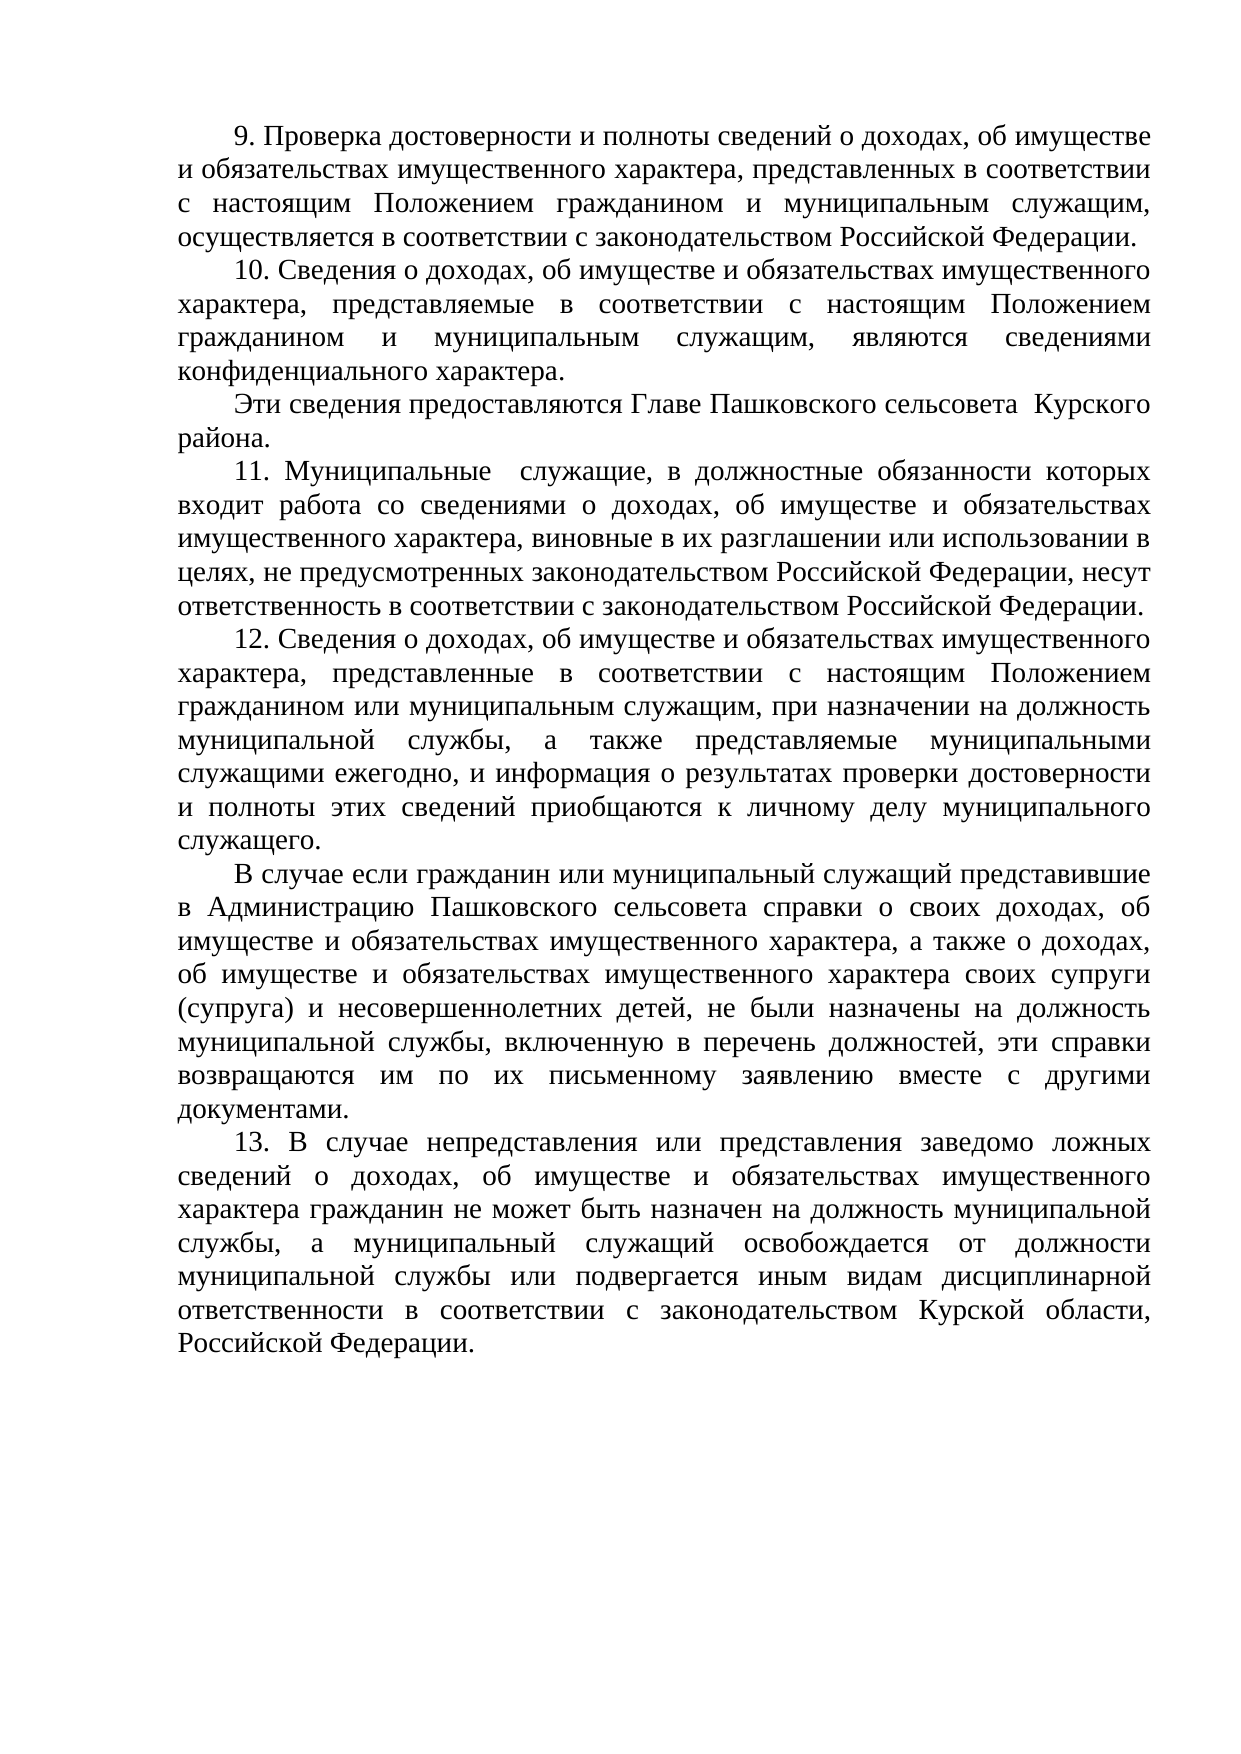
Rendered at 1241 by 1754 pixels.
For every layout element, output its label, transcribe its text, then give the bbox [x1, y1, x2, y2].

text 10. Сведения о доходах, об имуществе и обязательствах имущественного характера, представляемые в соответствии с настоящим Положением гражданином и муниципальным служащим, являются сведениями конфиденциального характера. [177, 252, 1152, 386]
text 9. Проверка достоверности и полноты сведений о доходах, об имуществе и обязательствах имущественного характера, представленных в соответствии с настоящим Положением гражданином и муниципальным служащим, осуществляется в соответствии с законодательством Российской Федерации. [177, 118, 1152, 252]
text 13. В случае непредставления или представления заведомо ложных сведений о доходах, об имуществе и обязательствах имущественного характера гражданин не может быть назначен на должность муниципальной службы, а муниципальный служащий освобождается от должности муниципальной службы или подвергается иным видам дисциплинарной ответственности в соответствии с законодательством Курской области, Российской Федерации. [177, 1124, 1152, 1359]
text Эти сведения предоставляются Главе Пашковского сельсовета Курского района. [177, 386, 1152, 453]
text В случае если гражданин или муниципальный служащий представившие в Администрацию Пашковского сельсовета справки о своих доходах, об имуществе и обязательствах имущественного характера, а также о доходах, об имуществе и обязательствах имущественного характера своих супруги (супруга) и несовершеннолетних детей, не были назначены на должность муниципальной службы, включенную в перечень должностей, эти справки возвращаются им по их письменному заявлению вместе с другими документами. [177, 856, 1152, 1124]
text 11. Муниципальные служащие, в должностные обязанности которых входит работа со сведениями о доходах, об имуществе и обязательствах имущественного характера, виновные в их разглашении или использовании в целях, не предусмотренных законодательством Российской Федерации, несут ответственность в соответствии с законодательством Российской Федерации. [177, 453, 1152, 621]
text 12. Сведения о доходах, об имуществе и обязательствах имущественного характера, представленные в соответствии с настоящим Положением гражданином или муниципальным служащим, при назначении на должность муниципальной службы, а также представляемые муниципальными служащими ежегодно, и информация о результатах проверки достоверности и полноты этих сведений приобщаются к личному делу муниципального служащего. [177, 621, 1152, 856]
